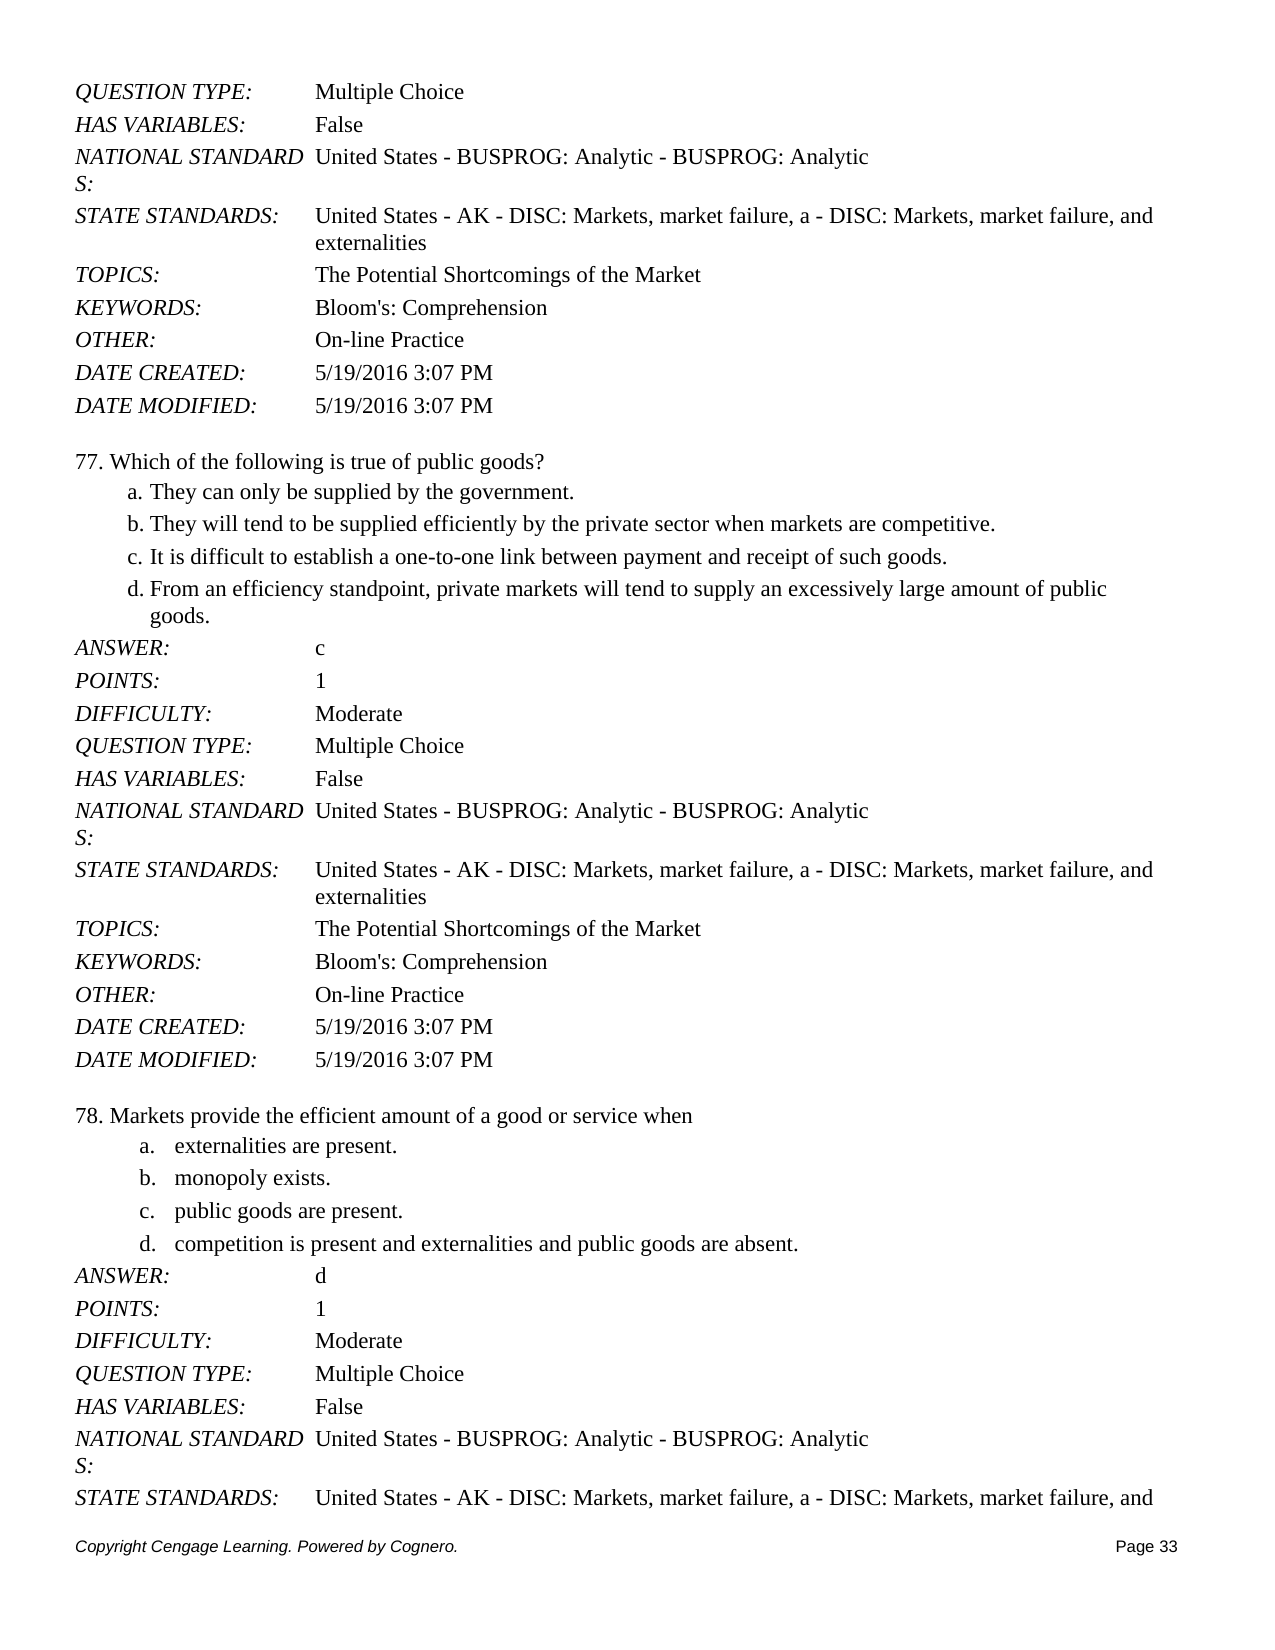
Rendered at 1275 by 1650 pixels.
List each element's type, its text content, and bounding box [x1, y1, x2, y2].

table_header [75, 1103, 1200, 1514]
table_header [75, 75, 1200, 421]
table_header 77. Which of the following is true of public goods? [75, 448, 1200, 1075]
